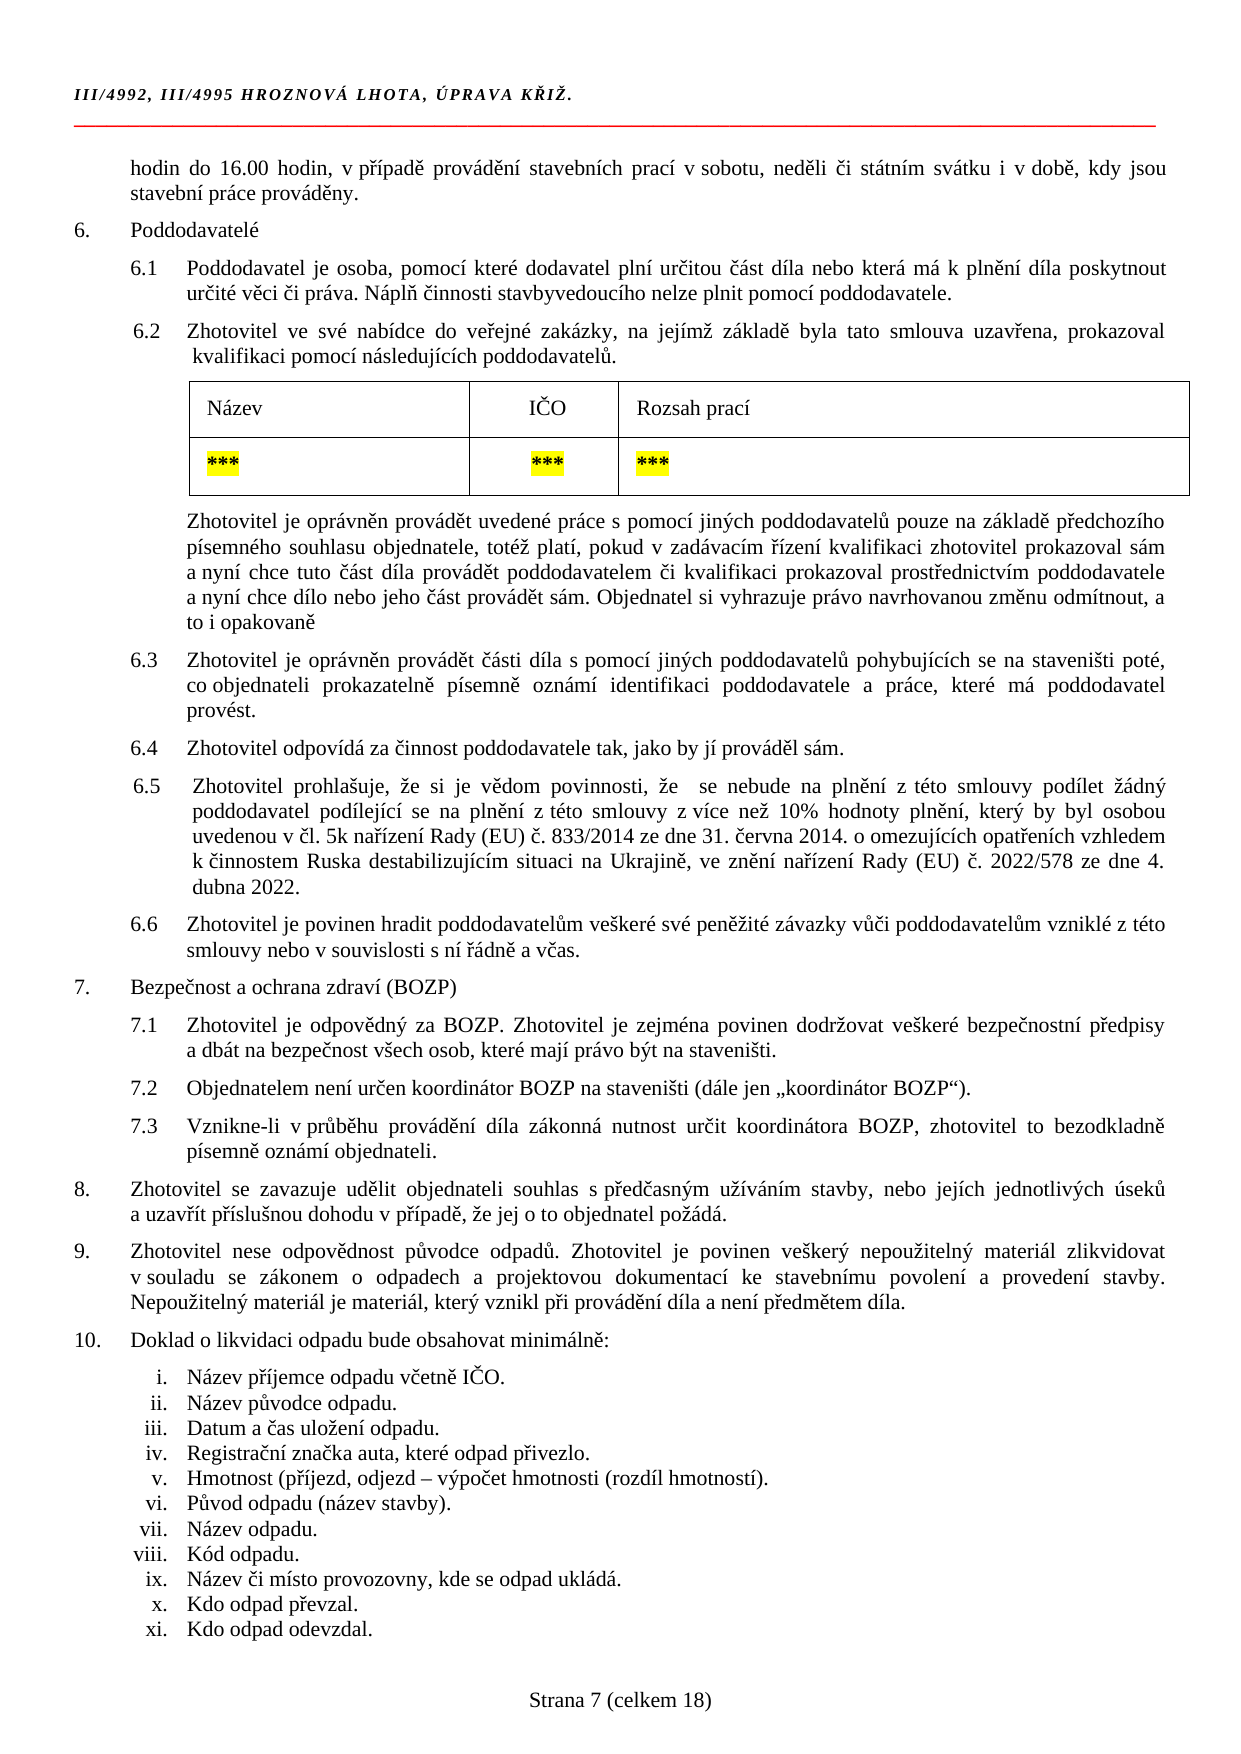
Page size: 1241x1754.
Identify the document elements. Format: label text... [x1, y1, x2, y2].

list Zhotovitel je oprávněn provádět části díla s pomocí jiných poddodavatelů pohybujících se na staveništi poté, co objednateli prokazatelně písemně oznámí identifikaci poddodavatele a práce, které má poddodavatel provést. [130, 647, 1167, 723]
list Doklad o likvidaci odpadu bude obsahovat minimálně: [74, 1327, 1167, 1352]
list Kdo odpad převzal. [168, 1591, 1167, 1616]
list Zhotovitel nese odpovědnost původce odpadů. Zhotovitel je povinen veškerý nepoužitelný materiál zlikvidovat v souladu se zákonem o odpadech a projektovou dokumentací ke stavebnímu povolení a provedení stavby. Nepoužitelný materiál je materiál, který vznikl při provádění díla a není předmětem díla. [74, 1238, 1167, 1314]
table_cell *** [470, 438, 618, 495]
list Zhotovitel prohlašuje, že si je vědom povinnosti, že se nebude na plnění z této smlouvy podílet žádný poddodavatel podílející se na plnění z této smlouvy z více než 10% hodnoty plnění, který by byl osobou uvedenou v čl. 5k nařízení Rady (EU) č. 833/2014 ze dne 31. června 2014. o omezujících opatřeních vzhledem k činnostem Ruska destabilizujícím situaci na Ukrajině, ve znění nařízení Rady (EU) č. 2022/578 ze dne 4. dubna 2022. [133, 773, 1167, 899]
list Vznikne-li v průběhu provádění díla zákonná nutnost určit koordinátora BOZP, zhotovitel to bezodkladně písemně oznámí objednateli. [130, 1113, 1167, 1163]
list Zhotovitel se zavazuje udělit objednateli souhlas s předčasným užíváním stavby, nebo jejích jednotlivých úseků a uzavřít příslušnou dohodu v případě, že jej o to objednatel požádá. [74, 1176, 1167, 1226]
text Zhotovitel je oprávněn provádět uvedené práce s pomocí jiných poddodavatelů pouze na základě předchozího písemného souhlasu objednatele, totéž platí, pokud v zadávacím řízení kvalifikaci zhotovitel prokazoval sám a nyní chce tuto část díla provádět poddodavatelem či kvalifikaci prokazoval prostřednictvím poddodavatele a nyní chce dílo nebo jeho část provádět sám. Objednatel si vyhrazuje právo navrhovanou změnu odmítnout, a to i opakovaně [186, 508, 1167, 634]
list Název či místo provozovny, kde se odpad ukládá. [168, 1566, 1167, 1591]
list Název původce odpadu. [168, 1389, 1167, 1415]
list Zhotovitel je odpovědný za BOZP. Zhotovitel je zejména povinen dodržovat veškeré bezpečnostní předpisy a dbát na bezpečnost všech osob, které mají právo být na staveništi. [130, 1012, 1167, 1062]
list Hmotnost (příjezd, odjezd – výpočet hmotnosti (rozdíl hmotností). [168, 1465, 1167, 1490]
list Kód odpadu. [168, 1541, 1167, 1566]
list Zhotovitel odpovídá za činnost poddodavatele tak, jako by jí prováděl sám. [130, 735, 1167, 760]
list Název příjemce odpadu včetně IČO. [168, 1364, 1167, 1389]
list Původ odpadu (název stavby). [168, 1490, 1167, 1516]
list Zhotovitel je povinen hradit poddodavatelům veškeré své peněžité závazky vůči poddodavatelům vzniklé z této smlouvy nebo v souvislosti s ní řádně a včas. [130, 911, 1167, 962]
list Poddodavatelé [74, 217, 1167, 243]
list Poddodavatel je osoba, pomocí které dodavatel plní určitou část díla nebo která má k plnění díla poskytnout určité věci či práva. Náplň činnosti stavbyvedoucího nelze plnit pomocí poddodavatele. [130, 255, 1167, 306]
table_cell *** [619, 438, 1189, 495]
table_cell *** [190, 438, 469, 495]
list Zhotovitel ve své nabídce do veřejné zakázky, na jejímž základě byla tato smlouva uzavřena, prokazoval kvalifikaci pomocí následujících poddodavatelů. [133, 318, 1167, 368]
list Název odpadu. [168, 1516, 1167, 1541]
table_header Název [190, 382, 469, 437]
list Objednatelem není určen koordinátor BOZP na staveništi (dále jen „koordinátor BOZP“). [130, 1075, 1167, 1100]
list Registrační značka auta, které odpad přivezlo. [168, 1440, 1167, 1465]
table_header Rozsah prací [619, 382, 1189, 437]
list Kdo odpad odevzdal. [168, 1616, 1167, 1642]
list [74, 154, 1167, 205]
table_header IČO [470, 382, 618, 437]
list Bezpečnost a ochrana zdraví (BOZP) [74, 974, 1167, 999]
list Datum a čas uložení odpadu. [168, 1415, 1167, 1440]
